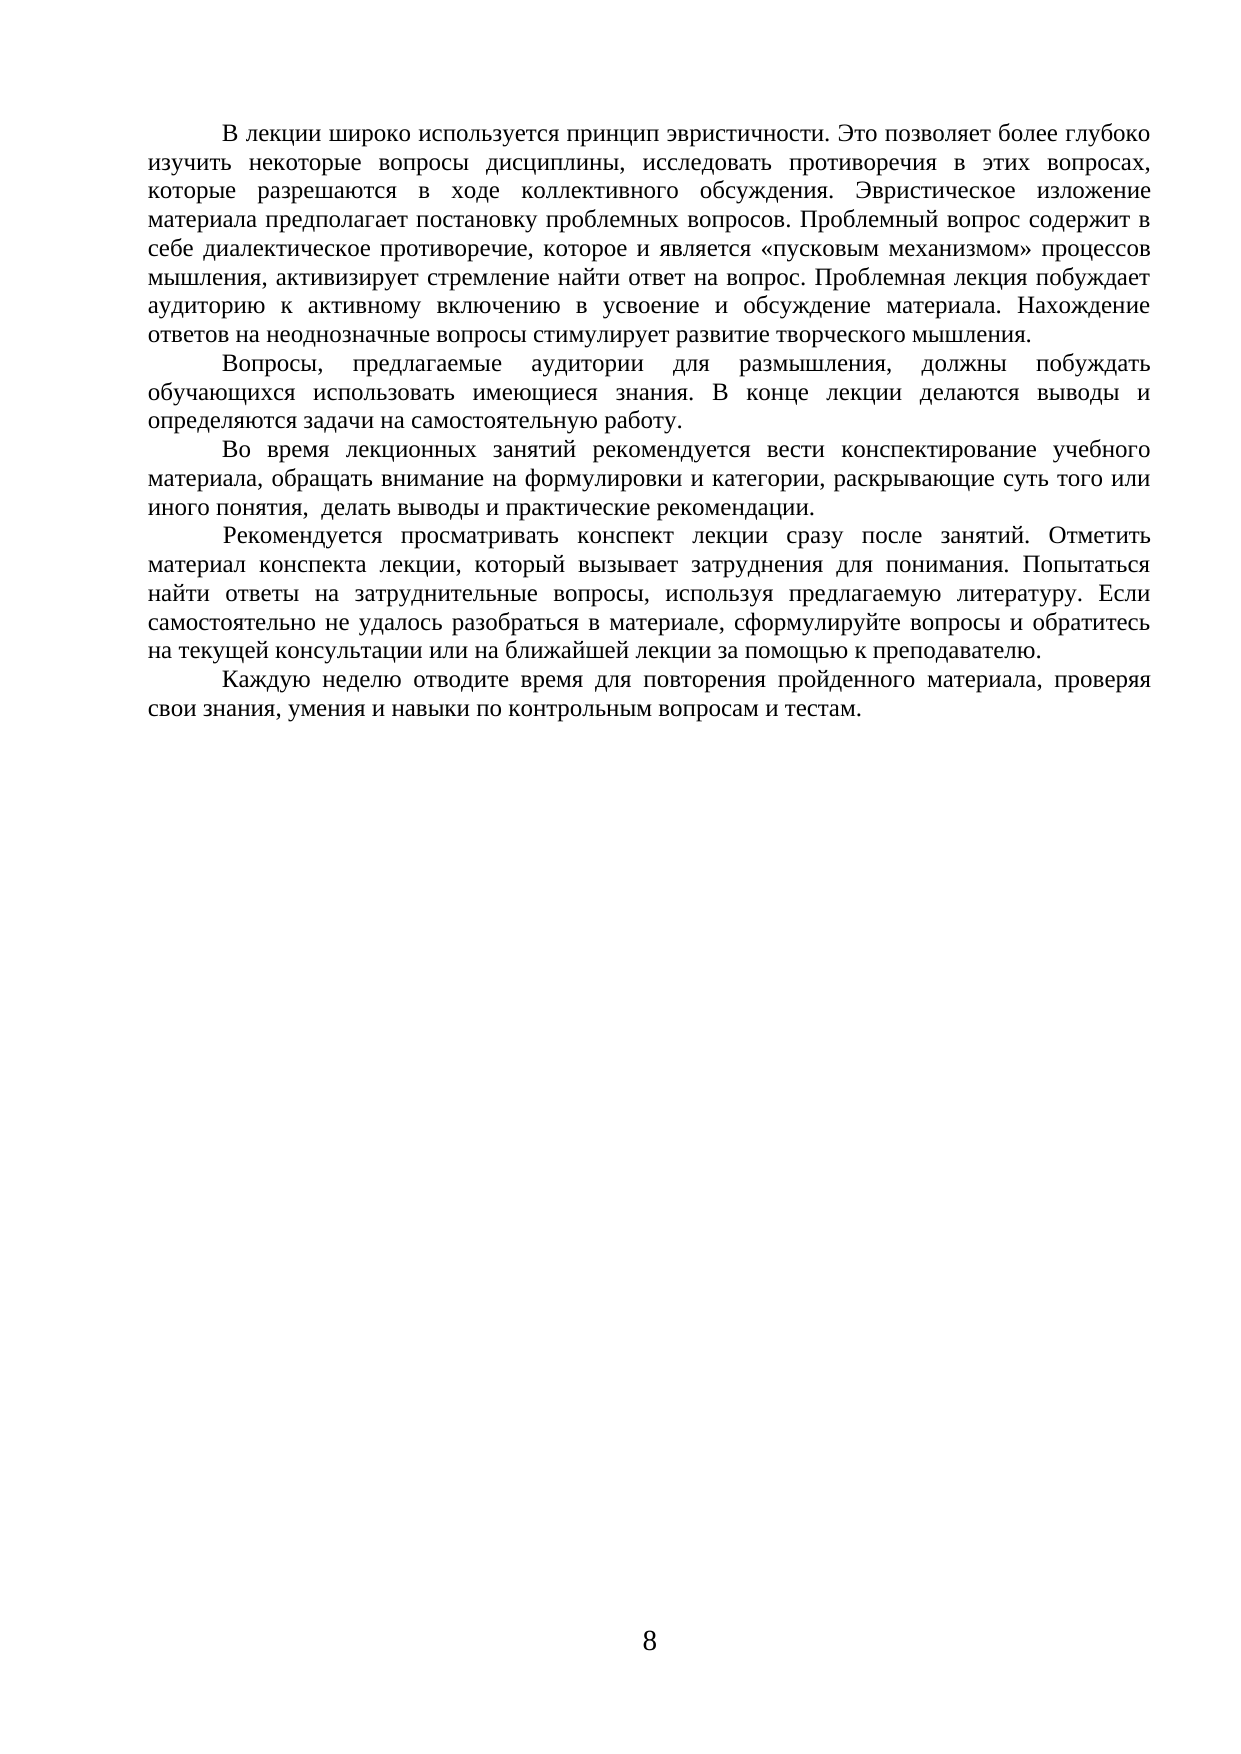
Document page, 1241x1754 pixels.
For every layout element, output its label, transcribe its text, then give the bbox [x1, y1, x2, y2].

text Каждую неделю отводите время для повторения пройденного материала, проверяя свои знания, умения и навыки по контрольным вопросам и тестам. [148, 664, 1152, 722]
text Вопросы, предлагаемые аудитории для размышления, должны побуждать обучающихся использовать имеющиеся знания. В конце лекции делаются выводы и определяются задачи на самостоятельную работу. [148, 348, 1152, 434]
text Рекомендуется просматривать конспект лекции сразу после занятий. Отметить материал конспекта лекции, который вызывает затруднения для понимания. Попытаться найти ответы на затруднительные вопросы, используя предлагаемую литературу. Если самостоятельно не удалось разобраться в материале, сформулируйте вопросы и обратитесь на текущей консультации или на ближайшей лекции за помощью к преподавателю. [148, 521, 1152, 664]
text В лекции широко используется принцип эвристичности. Это позволяет более глубоко изучить некоторые вопросы дисциплины, исследовать противоречия в этих вопросах, которые разрешаются в ходе коллективного обсуждения. Эвристическое изложение материала предполагает постановку проблемных вопросов. Проблемный вопрос содержит в себе диалектическое противоречие, которое и является «пусковым механизмом» процессов мышления, активизирует стремление найти ответ на вопрос. Проблемная лекция побуждает аудиторию к активному включению в усвоение и обсуждение материала. Нахождение ответов на неоднозначные вопросы стимулирует развитие творческого мышления. [148, 118, 1152, 348]
text Во время лекционных занятий рекомендуется вести конспектирование учебного материала, обращать внимание на формулировки и категории, раскрывающие суть того или иного понятия, делать выводы и практические рекомендации. [148, 434, 1152, 521]
